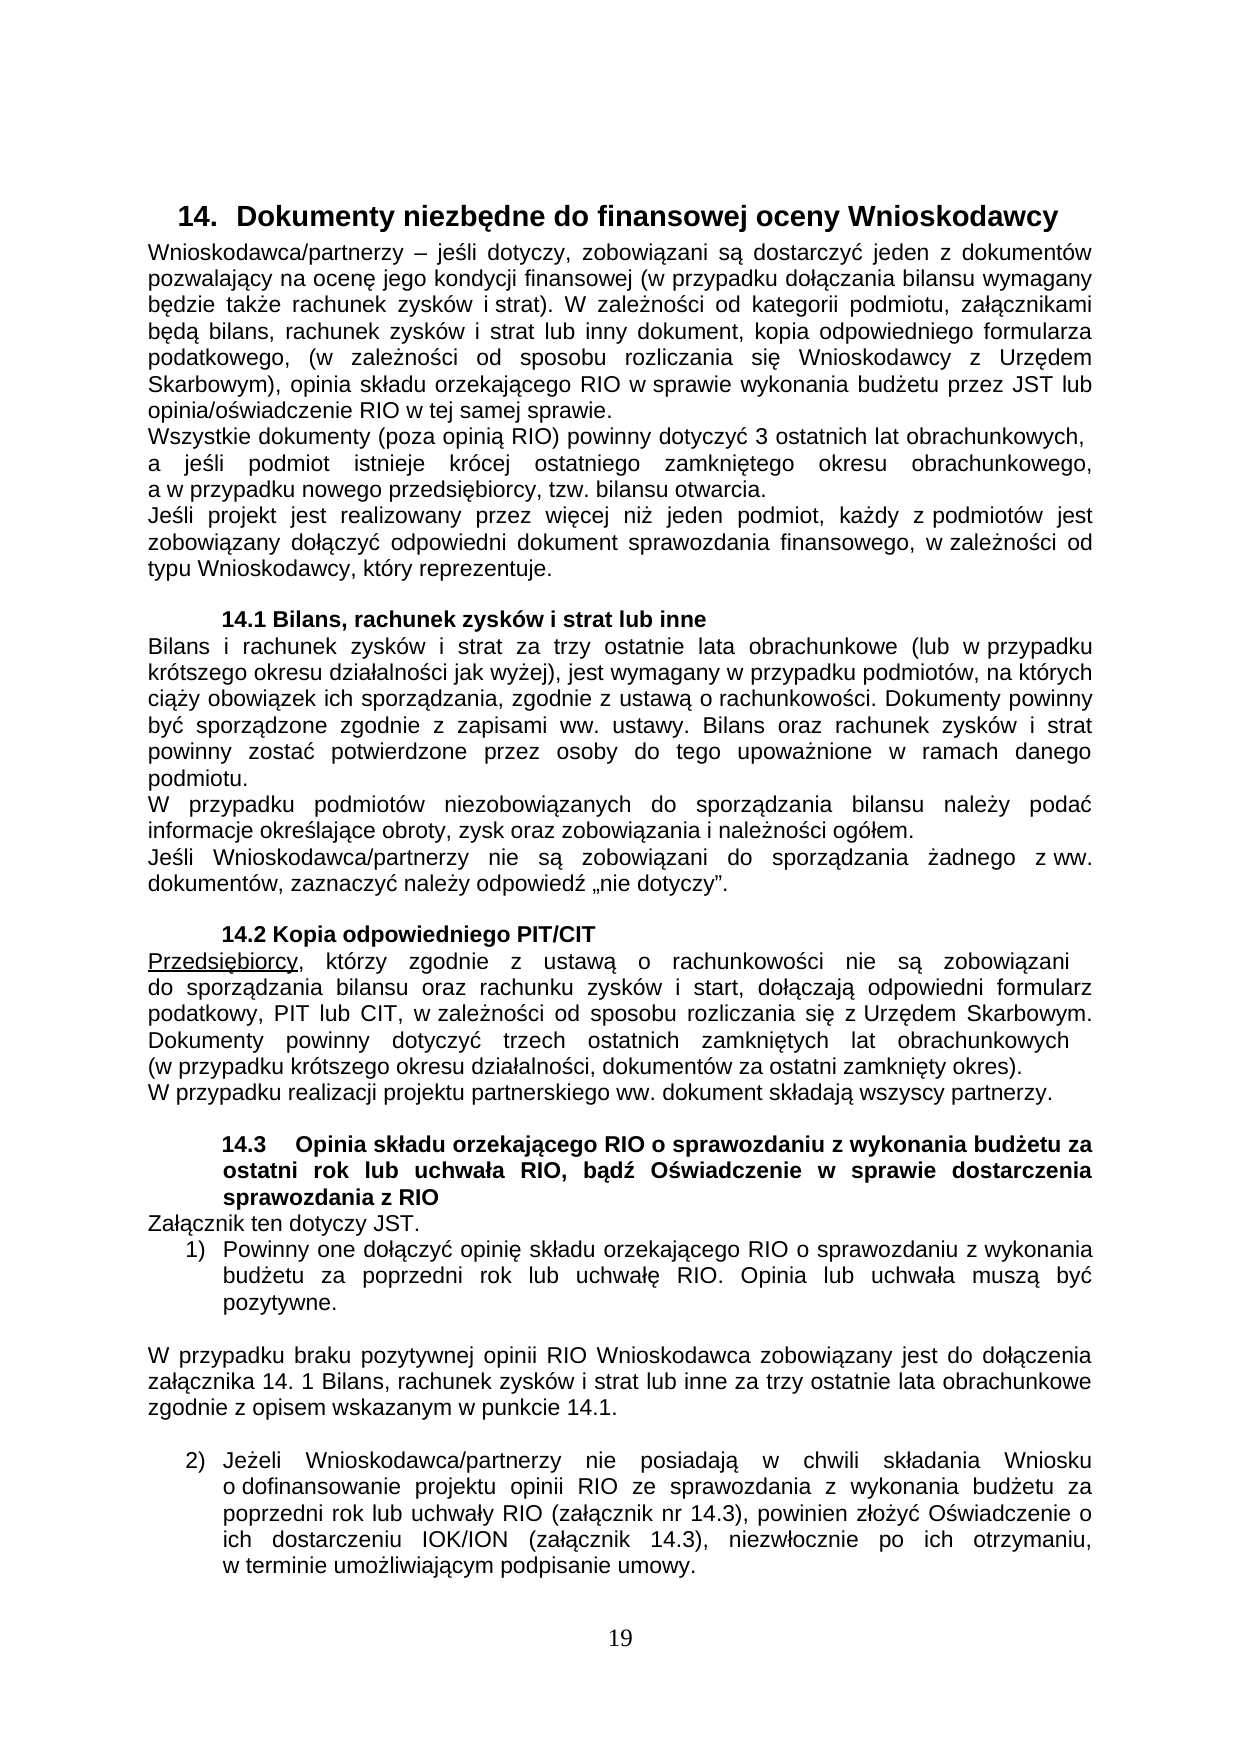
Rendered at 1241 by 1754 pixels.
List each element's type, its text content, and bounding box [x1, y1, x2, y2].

text Jeśli Wnioskodawca/partnerzy nie są zobowiązani do sporządzania żadnego z ww. dokumentów, zaznaczyć należy odpowiedź „nie dotyczy”. [148, 843, 1093, 896]
text Bilans i rachunek zysków i strat za trzy ostatnie lata obrachunkowe (lub w przypadku krótszego okresu działalności jak wyżej), jest wymagany w przypadku podmiotów, na których ciąży obowiązek ich sporządzania, zgodnie z ustawą o rachunkowości. Dokumenty powinny być sporządzone zgodnie z zapisami ww. ustawy. Bilans oraz rachunek zysków i strat powinny zostać potwierdzone przez osoby do tego upoważnione w ramach danego podmiotu. [148, 633, 1093, 791]
list Jeżeli Wnioskodawca/partnerzy nie posiadają w chwili składania Wniosku o dofinansowanie projektu opinii RIO ze sprawozdania z wykonania budżetu za poprzedni rok lub uchwały RIO (załącznik nr 14.3), powinien złożyć Oświadczenie o ich dostarczeniu IOK/ION (załącznik 14.3), niezwłocznie po ich otrzymaniu, w terminie umożliwiającym podpisanie umowy. [185, 1447, 1093, 1579]
text 14.2 Kopia odpowiedniego PIT/CIT [148, 921, 1093, 948]
text Załącznik ten dotyczy JST. [148, 1210, 1093, 1236]
list Dokumenty niezbędne do finansowej oceny Wnioskodawcy [177, 199, 1093, 232]
text 14.1 Bilans, rachunek zysków i strat lub inne [148, 606, 1093, 633]
text W przypadku podmiotów niezobowiązanych do sporządzania bilansu należy podać informacje określające obroty, zysk oraz zobowiązania i należności ogółem. [148, 791, 1093, 843]
text Przedsiębiorcy, którzy zgodnie z ustawą o rachunkowości nie są zobowiązani do sporządzania bilansu oraz rachunku zysków i start, dołączają odpowiedni formularz podatkowy, PIT lub CIT, w zależności od sposobu rozliczania się z Urzędem Skarbowym. Dokumenty powinny dotyczyć trzech ostatnich zamkniętych lat obrachunkowych (w przypadku krótszego okresu działalności, dokumentów za ostatni zamknięty okres). [148, 948, 1093, 1079]
text Wnioskodawca/partnerzy – jeśli dotyczy, zobowiązani są dostarczyć jeden z dokumentów pozwalający na ocenę jego kondycji finansowej (w przypadku dołączania bilansu wymagany będzie także rachunek zysków i strat). W zależności od kategorii podmiotu, załącznikami będą bilans, rachunek zysków i strat lub inny dokument, kopia odpowiedniego formularza podatkowego, (w zależności od sposobu rozliczania się Wnioskodawcy z Urzędem Skarbowym), opinia składu orzekającego RIO w sprawie wykonania budżetu przez JST lub opinia/oświadczenie RIO w tej samej sprawie. [148, 239, 1093, 423]
text Jeśli projekt jest realizowany przez więcej niż jeden podmiot, każdy z podmiotów jest zobowiązany dołączyć odpowiedni dokument sprawozdania finansowego, w zależności od typu Wnioskodawcy, który reprezentuje. [148, 502, 1093, 581]
text W przypadku realizacji projektu partnerskiego ww. dokument składają wszyscy partnerzy. [148, 1079, 1093, 1106]
text W przypadku braku pozytywnej opinii RIO Wnioskodawca zobowiązany jest do dołączenia załącznika 14. 1 Bilans, rachunek zysków i strat lub inne za trzy ostatnie lata obrachunkowe zgodnie z opisem wskazanym w punkcie 14.1. [148, 1342, 1093, 1421]
text Wszystkie dokumenty (poza opinią RIO) powinny dotyczyć 3 ostatnich lat obrachunkowych, a jeśli podmiot istnieje krócej ostatniego zamkniętego okresu obrachunkowego, a w przypadku nowego przedsiębiorcy, tzw. bilansu otwarcia. [148, 423, 1093, 502]
list Powinny one dołączyć opinię składu orzekającego RIO o sprawozdaniu z wykonania budżetu za poprzedni rok lub uchwałę RIO. Opinia lub uchwała muszą być pozytywne. [185, 1236, 1093, 1315]
subtitle Opinia składu orzekającego RIO o sprawozdaniu z wykonania budżetu za ostatni rok lub uchwała RIO, bądź Oświadczenie w sprawie dostarczenia sprawozdania z RIO [221, 1131, 1093, 1210]
